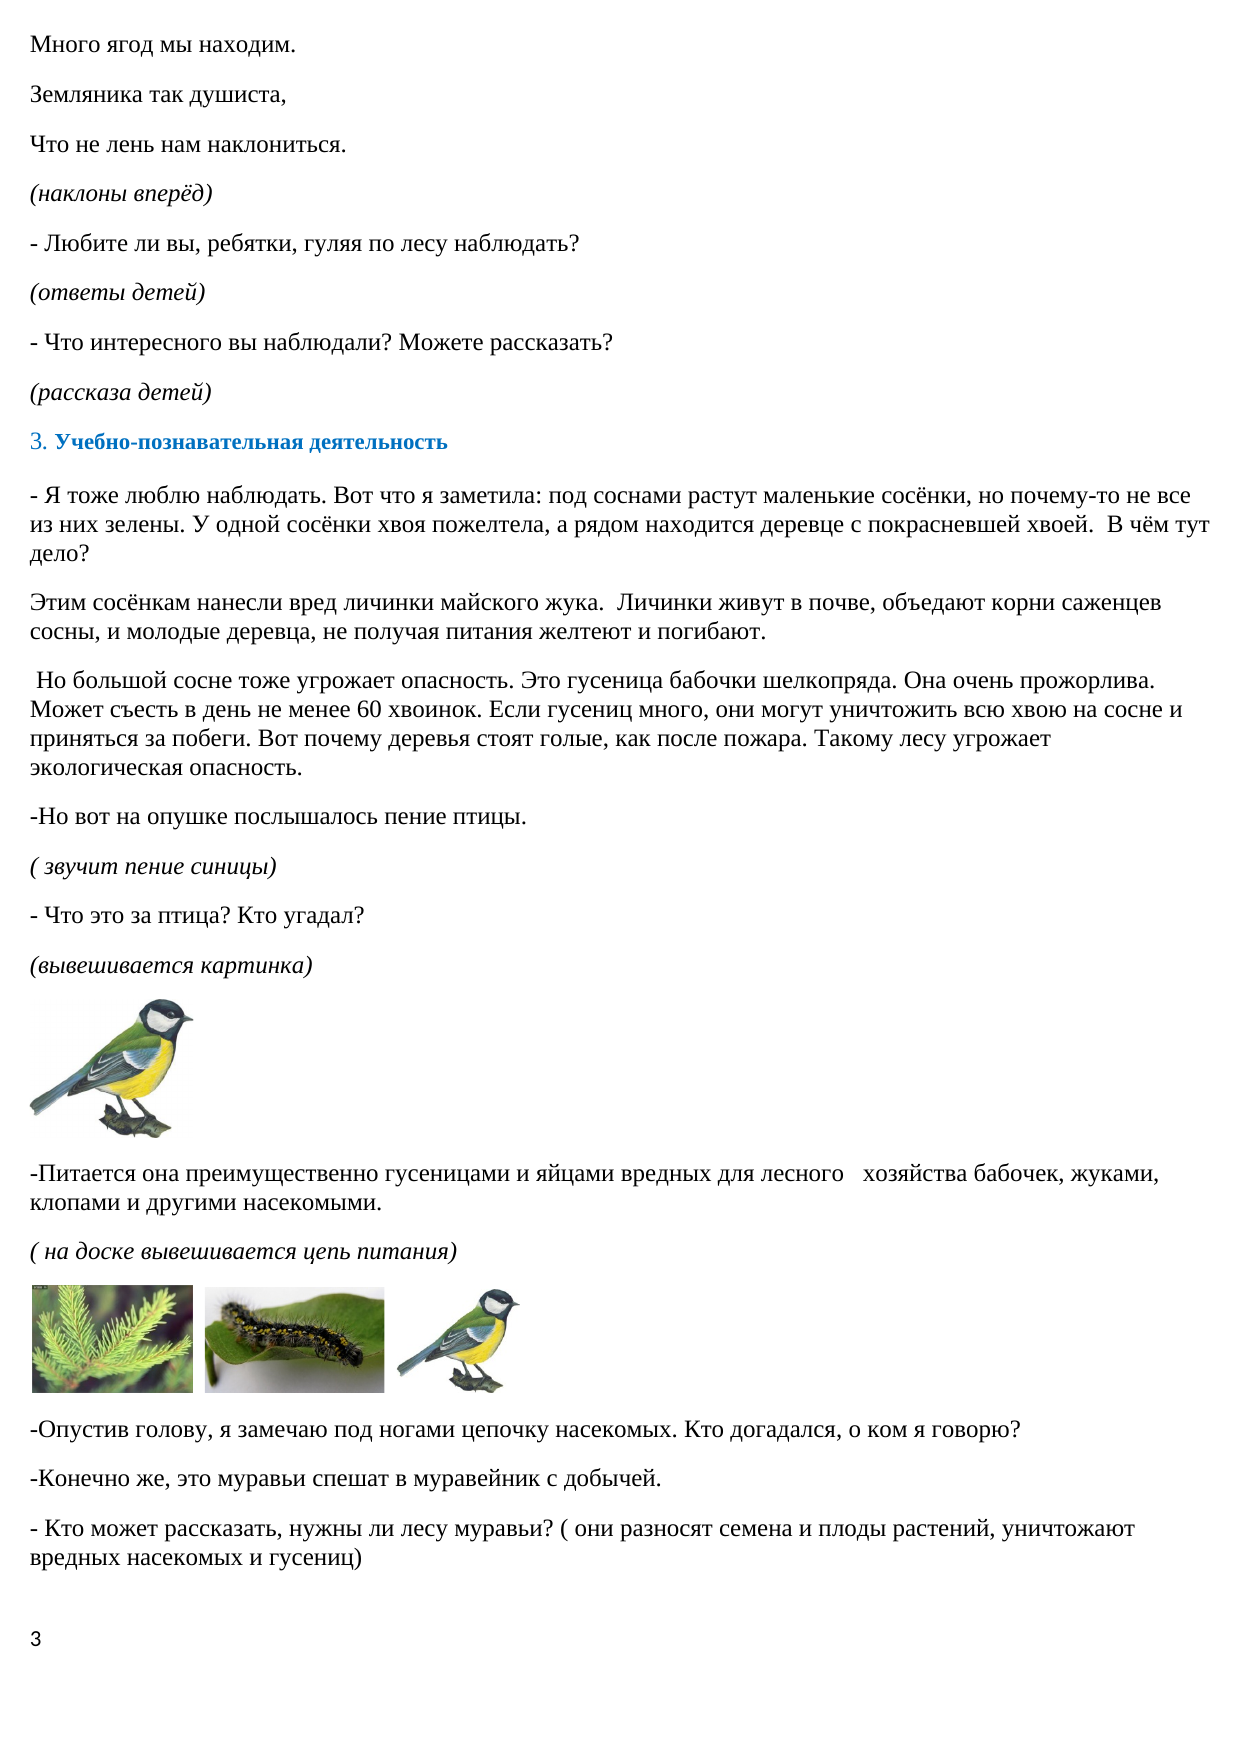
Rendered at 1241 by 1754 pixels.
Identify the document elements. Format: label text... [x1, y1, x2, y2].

text Этим сосёнкам нанесли вред личинки майского жука. Личинки живут в почве, объедают корни саженцев сосны, и молодые деревца, не получая питания желтеют и погибают. [29, 587, 1211, 645]
text (ответы детей) [29, 277, 1211, 306]
text ( звучит пение синицы) [29, 851, 1211, 880]
text -Но вот на опушке послышалось пение птицы. [29, 801, 1211, 830]
text 3. Учебно-познавательная деятельность [29, 426, 1211, 455]
text - Что интересного вы наблюдали? Можете рассказать? [29, 327, 1211, 356]
text - Кто может рассказать, нужны ли лесу муравьи? ( они разносят семена и плоды растений, уничтожают вредных насекомых и гусениц) [29, 1513, 1211, 1570]
text Но большой сосне тоже угрожает опасность. Это гусеница бабочки шелкопряда. Она очень прожорлива. Может съесть в день не менее 60 хвоинок. Если гусениц много, они могут уничтожить всю хвою на сосне и приняться за побеги. Вот почему деревья стоят голые, как после пожара. Такому лесу угрожает экологическая опасность. [29, 666, 1211, 781]
picture [204, 1287, 385, 1393]
picture [29, 999, 194, 1138]
text - Любите ли вы, ребятки, гуляя по лесу наблюдать? [29, 228, 1211, 257]
text - Что это за птица? Кто угадал? [29, 901, 1211, 929]
text (вывешивается картинка) [29, 950, 1211, 979]
text Много ягод мы находим. [29, 29, 1211, 58]
text -Опустив голову, я замечаю под ногами цепочку насекомых. Кто догадался, о ком я говорю? [29, 1414, 1211, 1442]
text -Конечно же, это муравьи спешат в муравейник с добычей. [29, 1463, 1211, 1492]
picture [32, 1285, 193, 1393]
text - Я тоже люблю наблюдать. Вот что я заметила: под соснами растут маленькие сосёнки, но почему-то не все из них зелены. У одной сосёнки хвоя пожелтела, а рядом находится деревце с покрасневшей хвоей. В чём тут дело? [29, 480, 1211, 566]
text (наклоны вперёд) [29, 178, 1211, 207]
text (рассказа детей) [29, 377, 1211, 405]
text Что не лень нам наклониться. [29, 129, 1211, 157]
text -Питается она преимущественно гусеницами и яйцами вредных для лесного хозяйства бабочек, жуками, клопами и другими насекомыми. [29, 1158, 1211, 1216]
picture [396, 1289, 520, 1393]
text ( на доске вывешивается цепь питания) [29, 1236, 1211, 1265]
text Земляника так душиста, [29, 79, 1211, 108]
